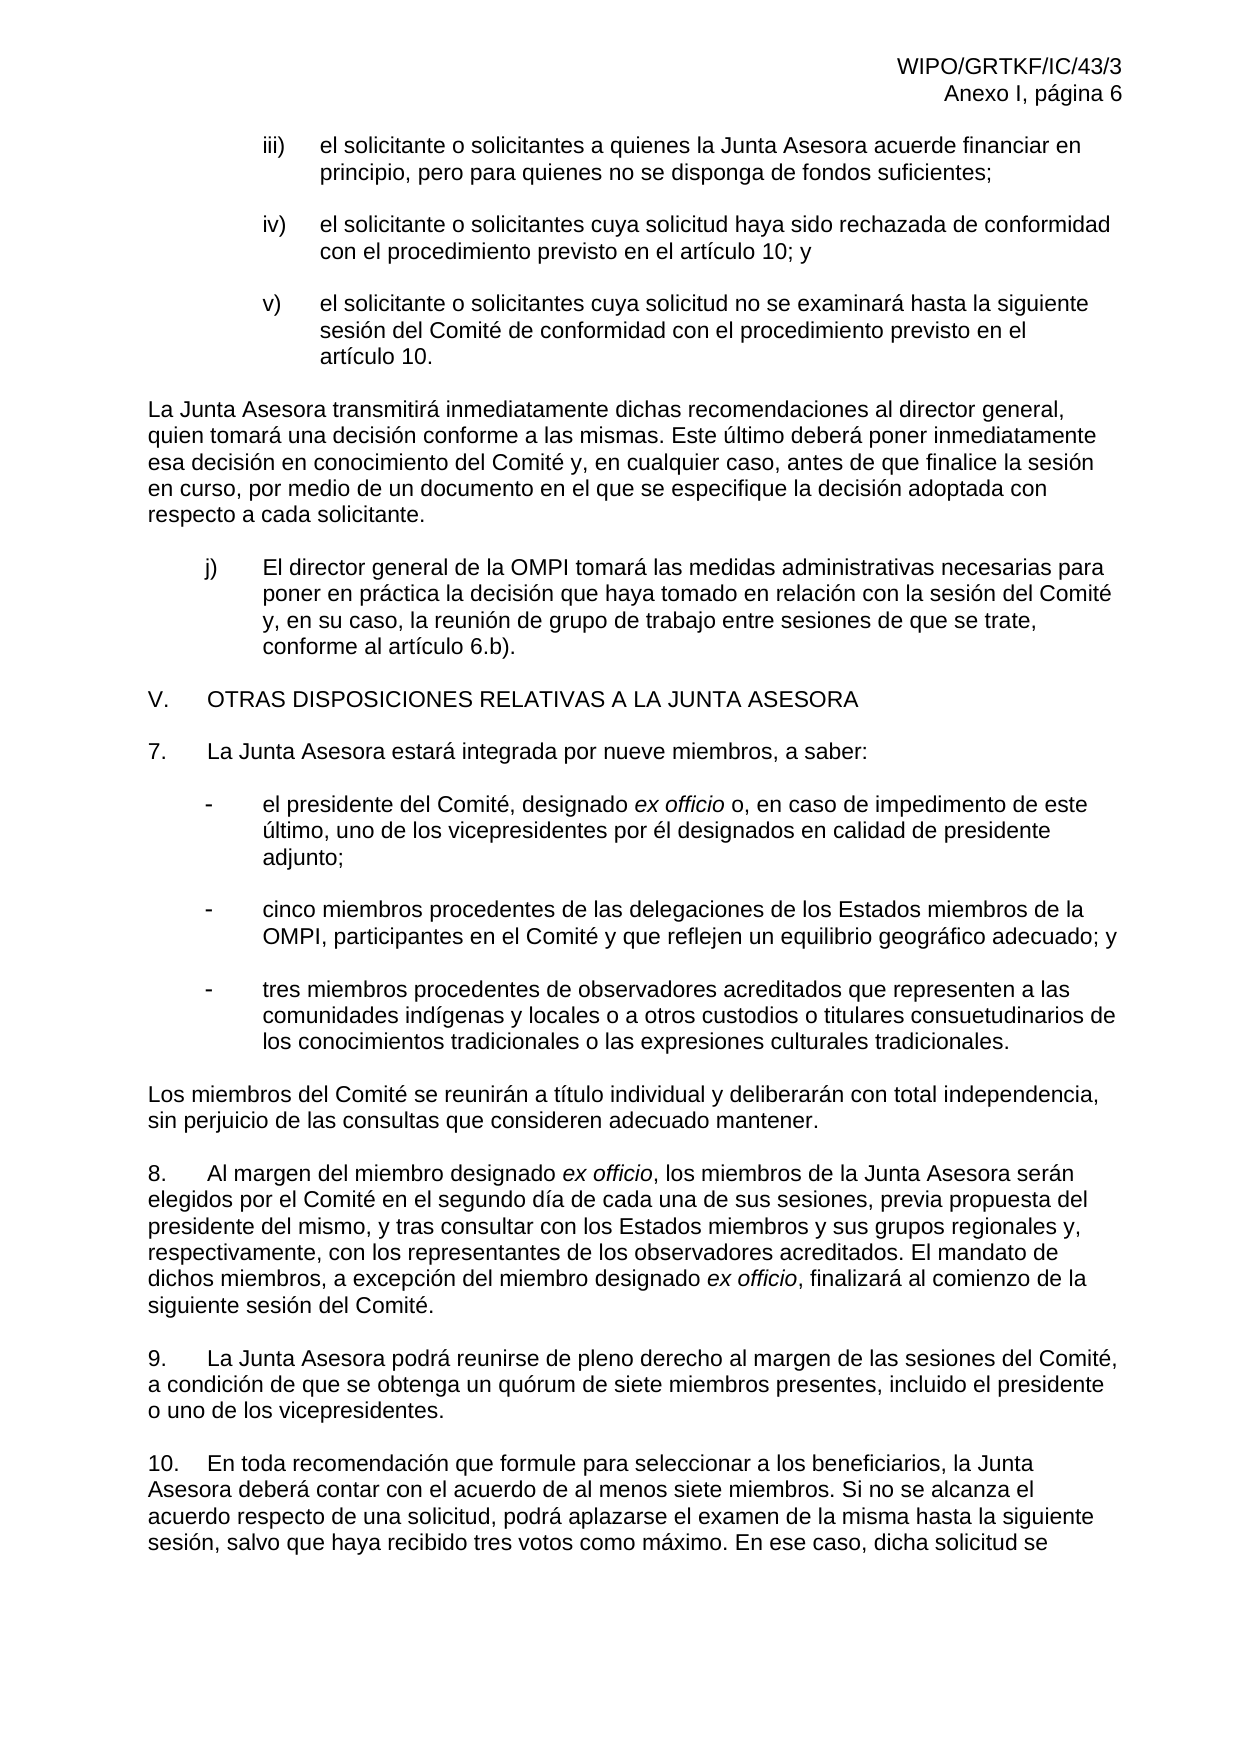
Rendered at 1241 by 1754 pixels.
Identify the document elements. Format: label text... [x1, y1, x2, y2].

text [148, 1450, 1122, 1555]
text 8. Al margen del miembro designado ex officio, los miembros de la Junta Asesora serán elegidos por el Comité en el segundo día de cada una de sus sesiones, previa propuesta del presidente del mismo, y tras consultar con los Estados miembros y sus grupos regionales y, respectivamente, con los representantes de los observadores acreditados. El mandato de dichos miembros, a excepción del miembro designado ex officio, finalizará al comienzo de la siguiente sesión del Comité. [148, 1160, 1122, 1318]
list el solicitante o solicitantes cuya solicitud haya sido rechazada de conformidad con el procedimiento previsto en el artículo 10; y [262, 211, 1122, 264]
text 7. La Junta Asesora estará integrada por nueve miembros, a saber: [148, 738, 1122, 765]
list el solicitante o solicitantes a quienes la Junta Asesora acuerde financiar en principio, pero para quienes no se disponga de fondos suficientes; [262, 132, 1122, 185]
text Los miembros del Comité se reunirán a título individual y deliberarán con total independencia, sin perjuicio de las consultas que consideren adecuado mantener. [148, 1081, 1122, 1134]
list cinco miembros procedentes de las delegaciones de los Estados miembros de la OMPI, participantes en el Comité y que reflejen un equilibrio geográfico adecuado; y [205, 896, 1122, 949]
text La Junta Asesora transmitirá inmediatamente dichas recomendaciones al director general, quien tomará una decisión conforme a las mismas. Este último deberá poner inmediatamente esa decisión en conocimiento del Comité y, en cualquier caso, antes de que finalice la sesión en curso, por medio de un documento en el que se especifique la decisión adoptada con respecto a cada solicitante. [148, 396, 1122, 527]
list tres miembros procedentes de observadores acreditados que representen a las comunidades indígenas y locales o a otros custodios o titulares consuetudinarios de los conocimientos tradicionales o las expresiones culturales tradicionales. [205, 976, 1122, 1054]
list el presidente del Comité, designado ex officio o, en caso de impedimento de este último, uno de los vicepresidentes por él designados en calidad de presidente adjunto; [205, 791, 1122, 870]
text j) El director general de la OMPI tomará las medidas administrativas necesarias para poner en práctica la decisión que haya tomado en relación con la sesión del Comité y, en su caso, la reunión de grupo de trabajo entre sesiones de que se trate, conforme al artículo 6.b). [205, 554, 1122, 659]
text 9. La Junta Asesora podrá reunirse de pleno derecho al margen de las sesiones del Comité, a condición de que se obtenga un quórum de siete miembros presentes, incluido el presidente o uno de los vicepresidentes. [148, 1344, 1122, 1423]
text V. OTRAS DISPOSICIONES RELATIVAS A LA JUNTA ASESORA [148, 686, 1122, 712]
list el solicitante o solicitantes cuya solicitud no se examinará hasta la siguiente sesión del Comité de conformidad con el procedimiento previsto en el artículo 10. [262, 290, 1122, 369]
